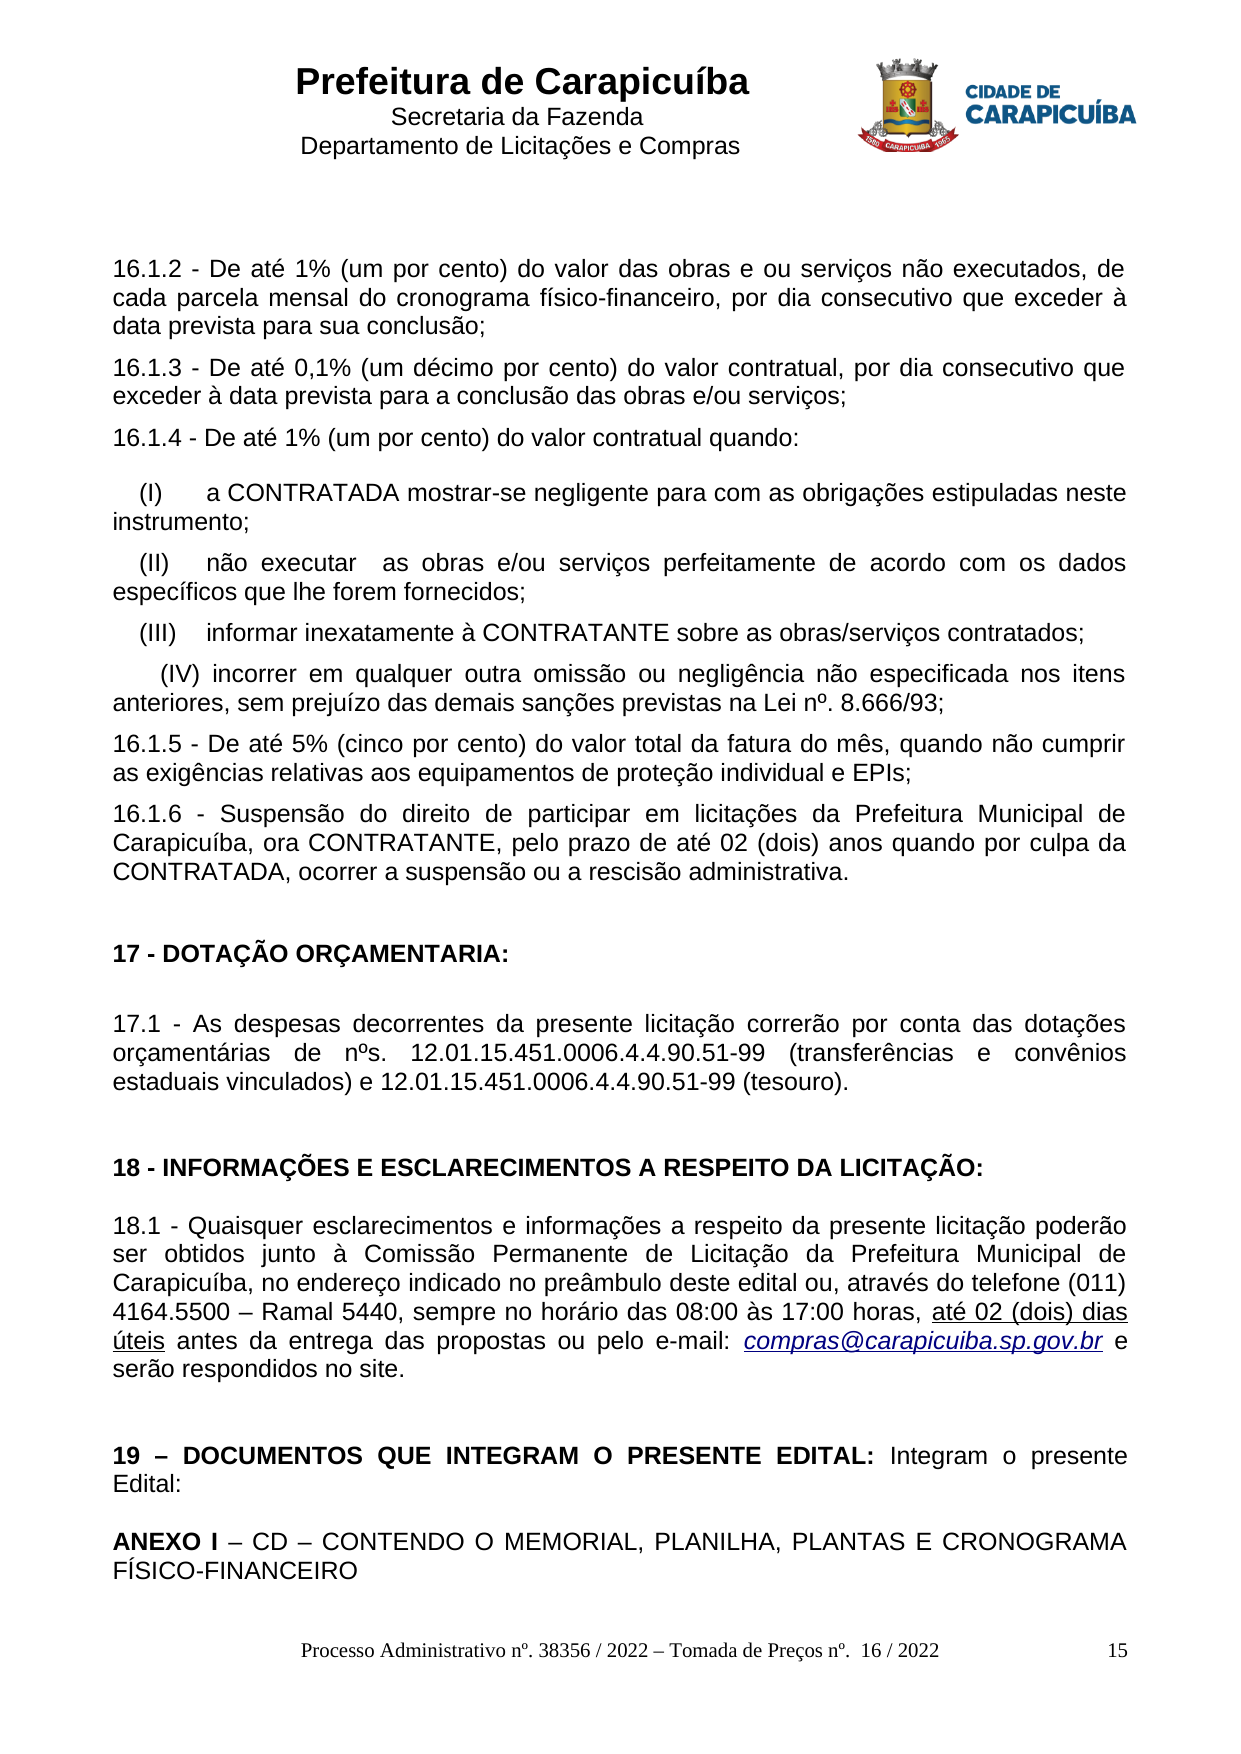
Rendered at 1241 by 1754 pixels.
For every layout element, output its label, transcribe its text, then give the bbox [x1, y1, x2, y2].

text 16.1.3 - De até 0,1% (um décimo por cento) do valor contratual, por dia consecutivo que exceder à data prevista para a conclusão das obras e/ou serviços; [112, 352, 1128, 410]
text 16.1.4 - De até 1% (um por cento) do valor contratual quando: [112, 422, 1128, 451]
text 18.1 - Quaisquer esclarecimentos e informações a respeito da presente licitação poderão ser obtidos junto à Comissão Permanente de Licitação da Prefeitura Municipal de Carapicuíba, no endereço indicado no preâmbulo deste edital ou, através do telefone (011) 4164.5500 – Ramal 5440, sempre no horário das 08:00 às 17:00 horas, até 02 (dois) dias úteis antes da entrega das propostas ou pelo e-mail: compras@carapicuiba.sp.gov.br e serão respondidos no site. [112, 1211, 1128, 1383]
text 18 - INFORMAÇÕES E ESCLARECIMENTOS A RESPEITO DA LICITAÇÃO: [112, 1153, 1128, 1182]
text 16.1.6 - Suspensão do direito de participar em licitações da Prefeitura Municipal de Carapicuíba, ora CONTRATANTE, pelo prazo de até 02 (dois) anos quando por culpa da CONTRATADA, ocorrer a suspensão ou a rescisão administrativa. [112, 799, 1128, 886]
text 16.1.2 - De até 1% (um por cento) do valor das obras e ou serviços não executados, de cada parcela mensal do cronograma físico-financeiro, por dia consecutivo que exceder à data prevista para sua conclusão; [112, 254, 1128, 340]
text 17.1 - As despesas decorrentes da presente licitação correrão por conta das dotações orçamentárias de nºs. 12.01.15.451.0006.4.4.90.51-99 (transferências e convênios estaduais vinculados) e 12.01.15.451.0006.4.4.90.51-99 (tesouro). [112, 1009, 1128, 1096]
text 16.1.5 - De até 5% (cinco por cento) do valor total da fatura do mês, quando não cumprir as exigências relativas aos equipamentos de proteção individual e EPIs; [112, 729, 1128, 787]
text ANEXO I – CD – CONTENDO O MEMORIAL, PLANILHA, PLANTAS E CRONOGRAMA FÍSICO-FINANCEIRO [112, 1527, 1128, 1584]
picture [857, 57, 1139, 152]
list a CONTRATADA mostrar-se negligente para com as obrigações estipuladas neste instrumento; [112, 478, 1128, 536]
list não executar as obras e/ou serviços perfeitamente de acordo com os dados específicos que lhe forem fornecidos; [112, 548, 1128, 606]
list informar inexatamente à CONTRATANTE sobre as obras/serviços contratados; [112, 618, 1128, 647]
text 17 - DOTAÇÃO ORÇAMENTARIA: [112, 939, 1128, 968]
text 19 – DOCUMENTOS QUE INTEGRAM O PRESENTE EDITAL: Integram o presente Edital: [112, 1441, 1128, 1498]
text (IV) incorrer em qualquer outra omissão ou negligência não especificada nos itens anteriores, sem prejuízo das demais sanções previstas na Lei nº. 8.666/93; [112, 659, 1128, 717]
